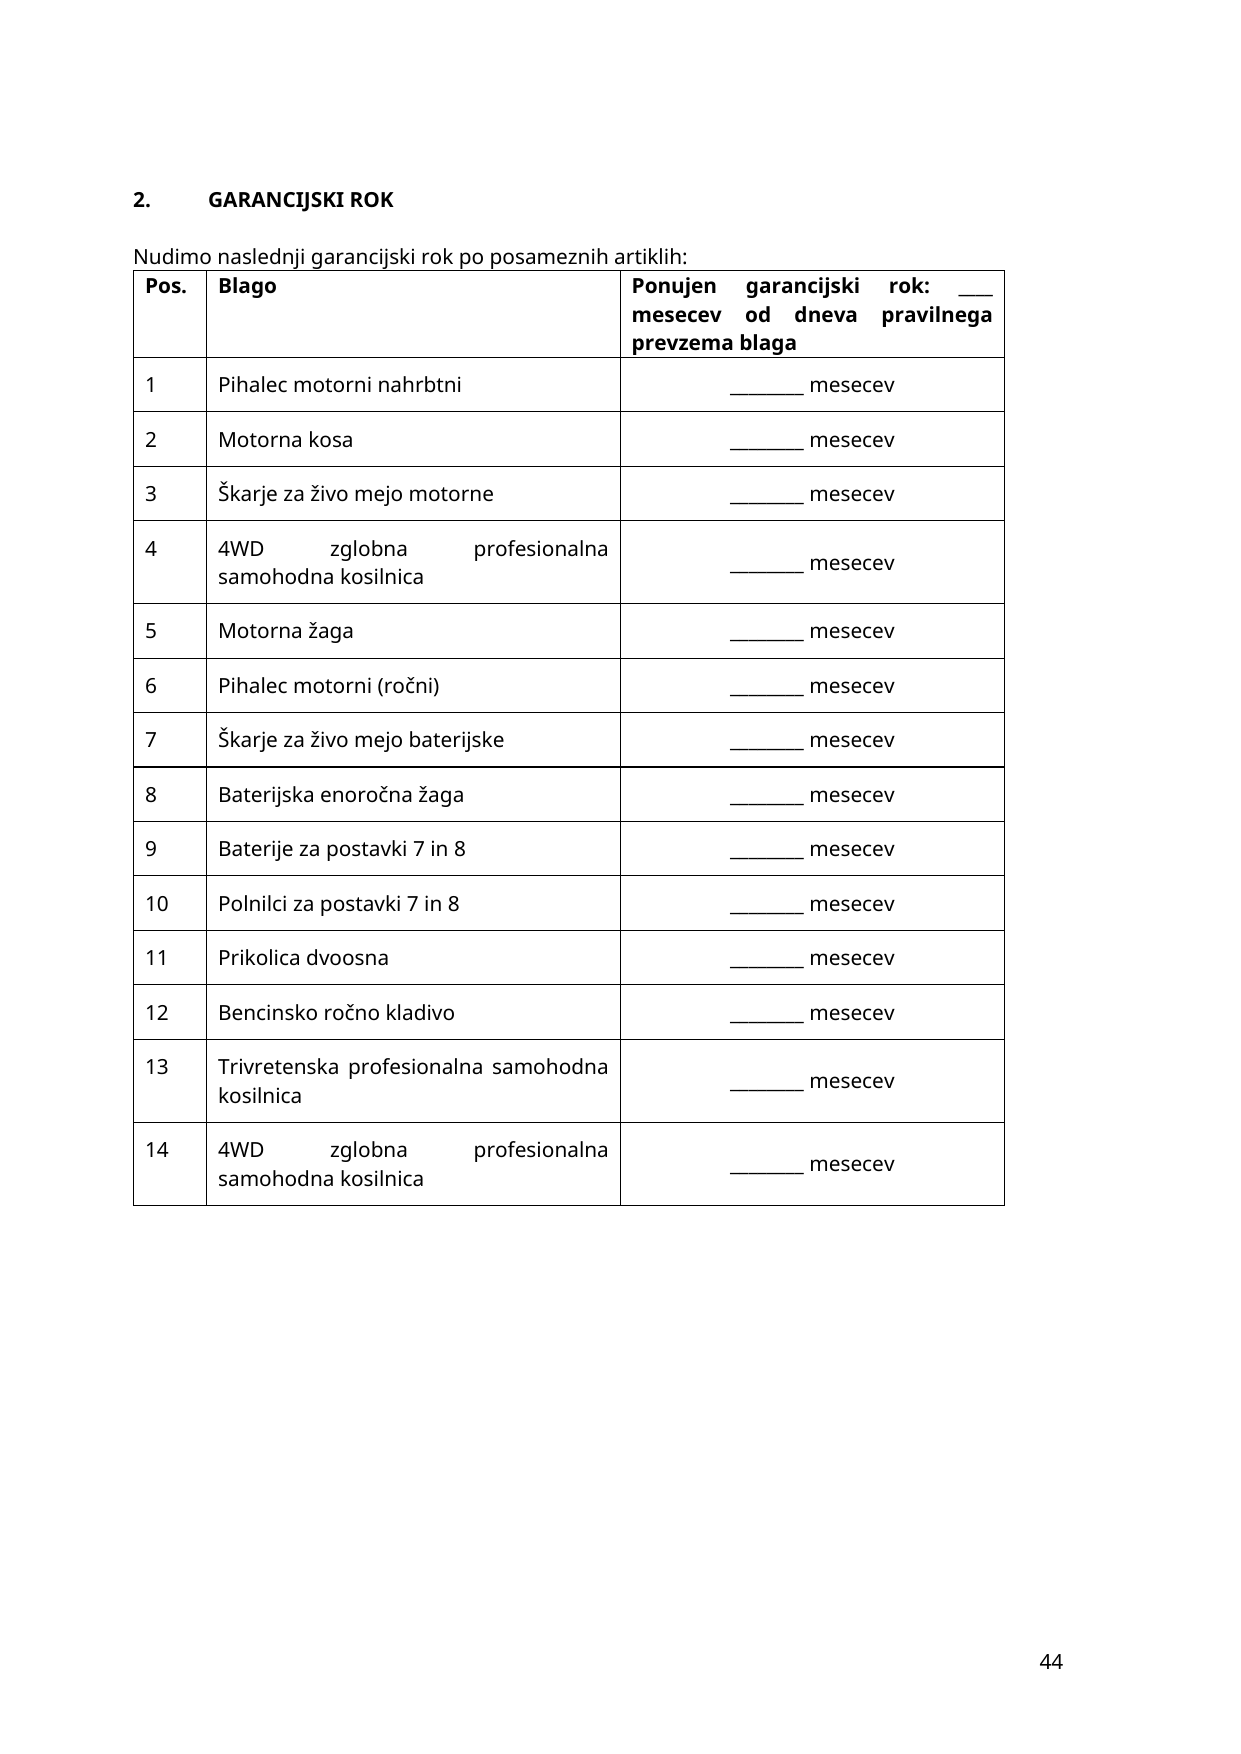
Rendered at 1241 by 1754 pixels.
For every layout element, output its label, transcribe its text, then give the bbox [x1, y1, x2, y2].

table_cell 4 [134, 521, 206, 603]
table_cell ________ mesecev [621, 521, 1004, 603]
table_cell ________ mesecev [621, 876, 1004, 930]
table_cell 12 [134, 985, 206, 1039]
table_cell ________ mesecev [621, 412, 1004, 466]
table_cell ________ mesecev [621, 713, 1004, 766]
table_cell Bencinsko ročno kladivo [207, 985, 620, 1039]
table_cell Baterijska enoročna žaga [207, 768, 620, 821]
table_cell 3 [134, 467, 206, 520]
table_cell ________ mesecev [621, 822, 1004, 875]
list GARANCIJSKI ROK [133, 185, 1004, 213]
table_header Ponujen garancijski rok: ____ mesecev od dneva pravilnega prevzema blaga [621, 271, 1004, 357]
table_cell 14 [134, 1123, 206, 1205]
table_cell Prikolica dvoosna [207, 931, 620, 984]
table_cell 4WD zglobna profesionalna samohodna kosilnica [207, 521, 620, 603]
table_cell 8 [134, 768, 206, 821]
text Nudimo naslednji garancijski rok po posameznih artiklih: [133, 242, 1063, 270]
table_cell 5 [134, 604, 206, 657]
table_cell Polnilci za postavki 7 in 8 [207, 876, 620, 930]
table_cell Pihalec motorni (ročni) [207, 659, 620, 712]
table_cell ________ mesecev [621, 768, 1004, 821]
table_cell Škarje za živo mejo motorne [207, 467, 620, 520]
table_cell ________ mesecev [621, 985, 1004, 1039]
table_cell 4WD zglobna profesionalna samohodna kosilnica [207, 1123, 620, 1205]
table_cell ________ mesecev [621, 659, 1004, 712]
table_cell Trivretenska profesionalna samohodna kosilnica [207, 1040, 620, 1122]
table_cell 11 [134, 931, 206, 984]
table_cell Baterije za postavki 7 in 8 [207, 822, 620, 875]
table_cell ________ mesecev [621, 467, 1004, 520]
table_cell ________ mesecev [621, 604, 1004, 657]
table_header Pos. [134, 271, 206, 357]
table_cell ________ mesecev [621, 1123, 1004, 1205]
table_cell 7 [134, 713, 206, 766]
table_cell ________ mesecev [621, 358, 1004, 411]
table_cell ________ mesecev [621, 1040, 1004, 1122]
table_cell 6 [134, 659, 206, 712]
table_cell Škarje za živo mejo baterijske [207, 713, 620, 766]
table_cell 13 [134, 1040, 206, 1122]
table_cell 1 [134, 358, 206, 411]
table_cell 10 [134, 876, 206, 930]
table_cell Motorna kosa [207, 412, 620, 466]
table_cell ________ mesecev [621, 931, 1004, 984]
table_cell Motorna žaga [207, 604, 620, 657]
table_cell 2 [134, 412, 206, 466]
table_cell 9 [134, 822, 206, 875]
table_header Blago [207, 271, 620, 357]
table_cell Pihalec motorni nahrbtni [207, 358, 620, 411]
